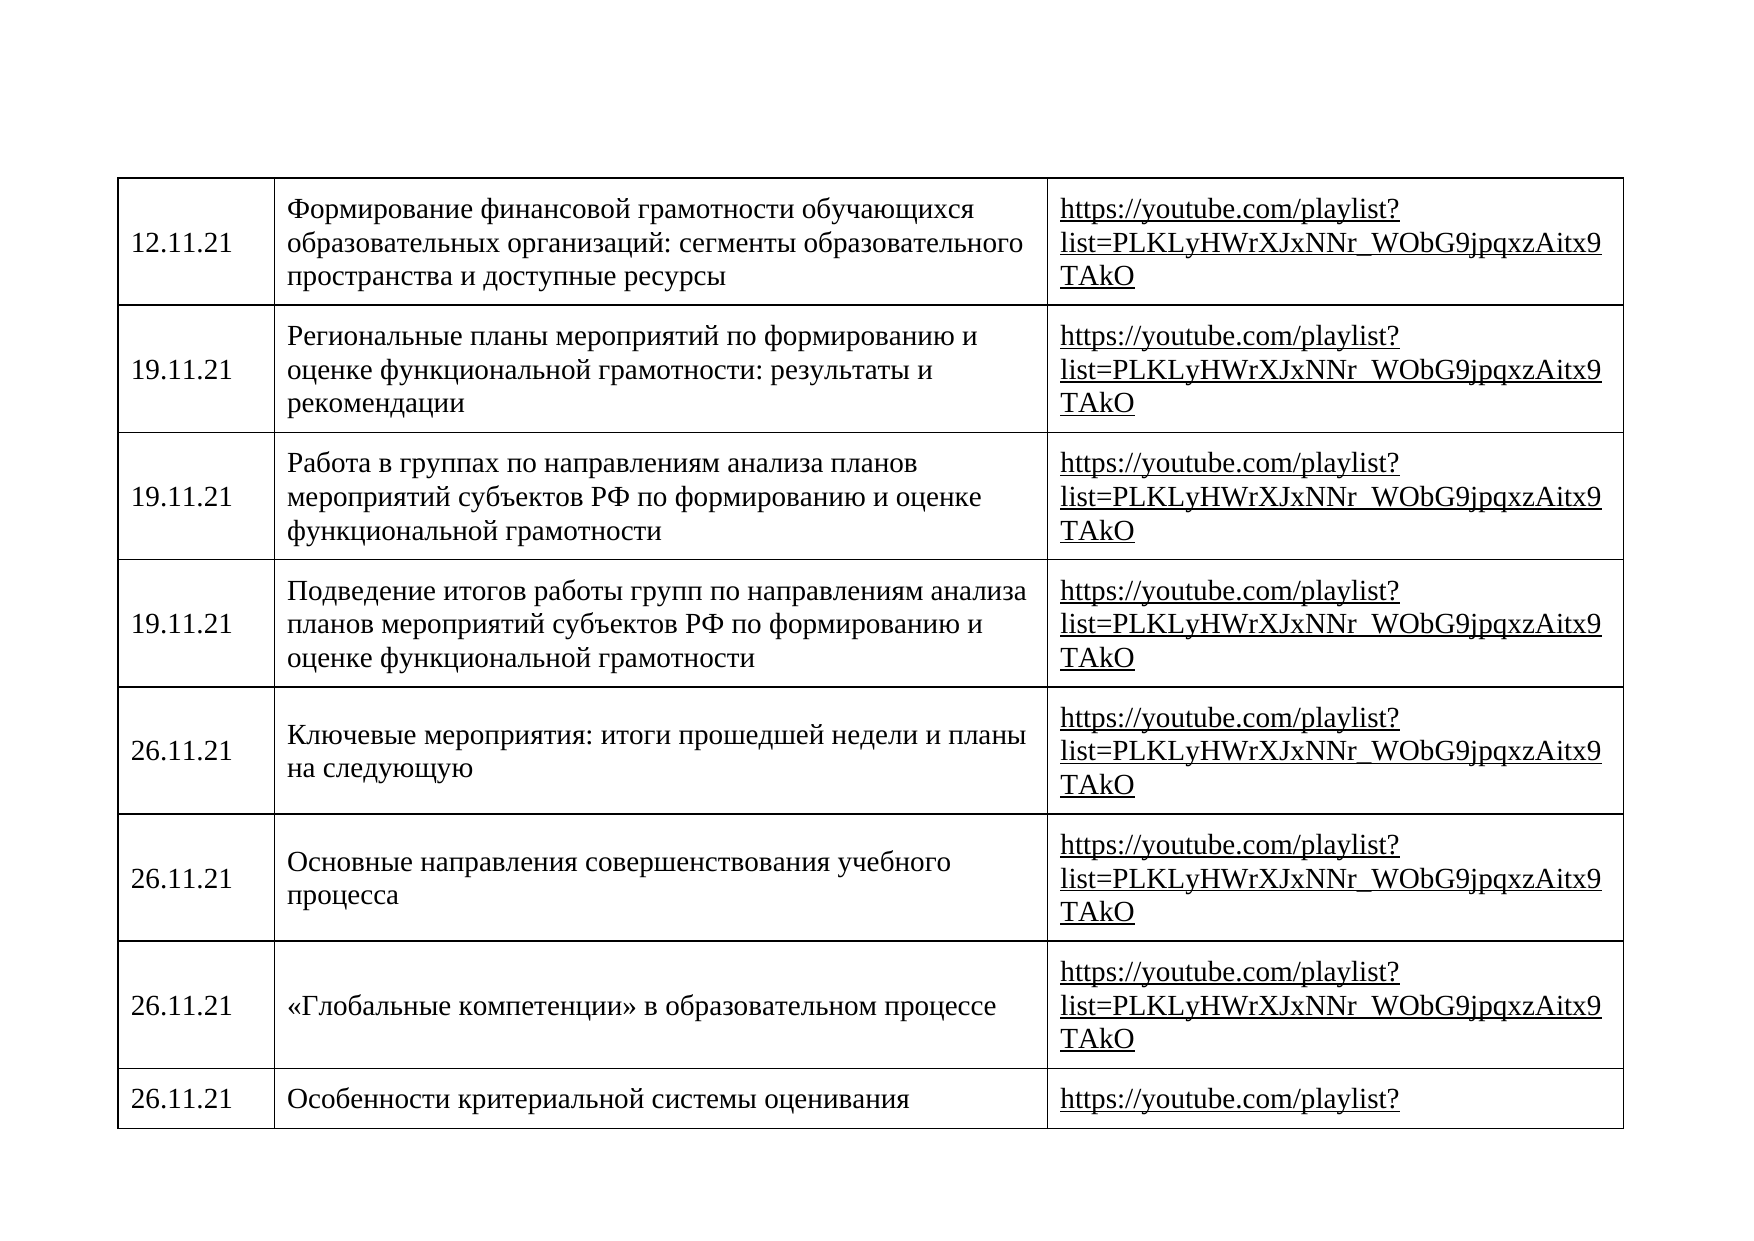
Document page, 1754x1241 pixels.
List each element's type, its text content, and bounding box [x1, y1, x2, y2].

table_cell 19.11.21 [119, 433, 274, 559]
table_cell Подведение итогов работы групп по направлениям анализа планов мероприятий субъектов РФ по формированию и оценке функциональной грамотности [275, 560, 1047, 686]
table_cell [275, 1069, 1047, 1128]
table_cell 12.11.21 [119, 179, 274, 304]
table_cell https://youtube.com/playlist?list=PLKLyHWrXJxNNr_WObG9jpqxzAitx9TAkO [1048, 560, 1623, 686]
table_cell 26.11.21 [119, 815, 274, 940]
table_cell Региональные планы мероприятий по формированию и оценке функциональной грамотности: результаты и рекомендации [275, 306, 1047, 432]
table_cell 19.11.21 [119, 306, 274, 432]
table_cell https://youtube.com/playlist?list=PLKLyHWrXJxNNr_WObG9jpqxzAitx9TAkO [1048, 306, 1623, 432]
table_cell 19.11.21 [119, 560, 274, 686]
table_cell Ключевые мероприятия: итоги прошедшей недели и планы на следующую [275, 688, 1047, 813]
table_cell 26.11.21 [119, 688, 274, 813]
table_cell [1048, 1069, 1623, 1128]
table_cell 26.11.21 [119, 942, 274, 1067]
table_cell https://youtube.com/playlist?list=PLKLyHWrXJxNNr_WObG9jpqxzAitx9TAkO [1048, 942, 1623, 1067]
table_cell 26.11.21 [119, 1069, 274, 1128]
table_cell «Глобальные компетенции» в образовательном процессе [275, 942, 1047, 1067]
table_cell https://youtube.com/playlist?list=PLKLyHWrXJxNNr_WObG9jpqxzAitx9TAkO [1048, 433, 1623, 559]
table_cell https://youtube.com/playlist?list=PLKLyHWrXJxNNr_WObG9jpqxzAitx9TAkO [1048, 815, 1623, 940]
table_cell https://youtube.com/playlist?list=PLKLyHWrXJxNNr_WObG9jpqxzAitx9TAkO [1048, 688, 1623, 813]
table_cell Работа в группах по направлениям анализа планов мероприятий субъектов РФ по формированию и оценке функциональной грамотности [275, 433, 1047, 559]
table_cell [1048, 179, 1623, 304]
table_cell Формирование финансовой грамотности обучающихся образовательных организаций: сегменты образовательного пространства и доступные ресурсы [275, 179, 1047, 304]
table_cell Основные направления совершенствования учебного процесса [275, 815, 1047, 940]
